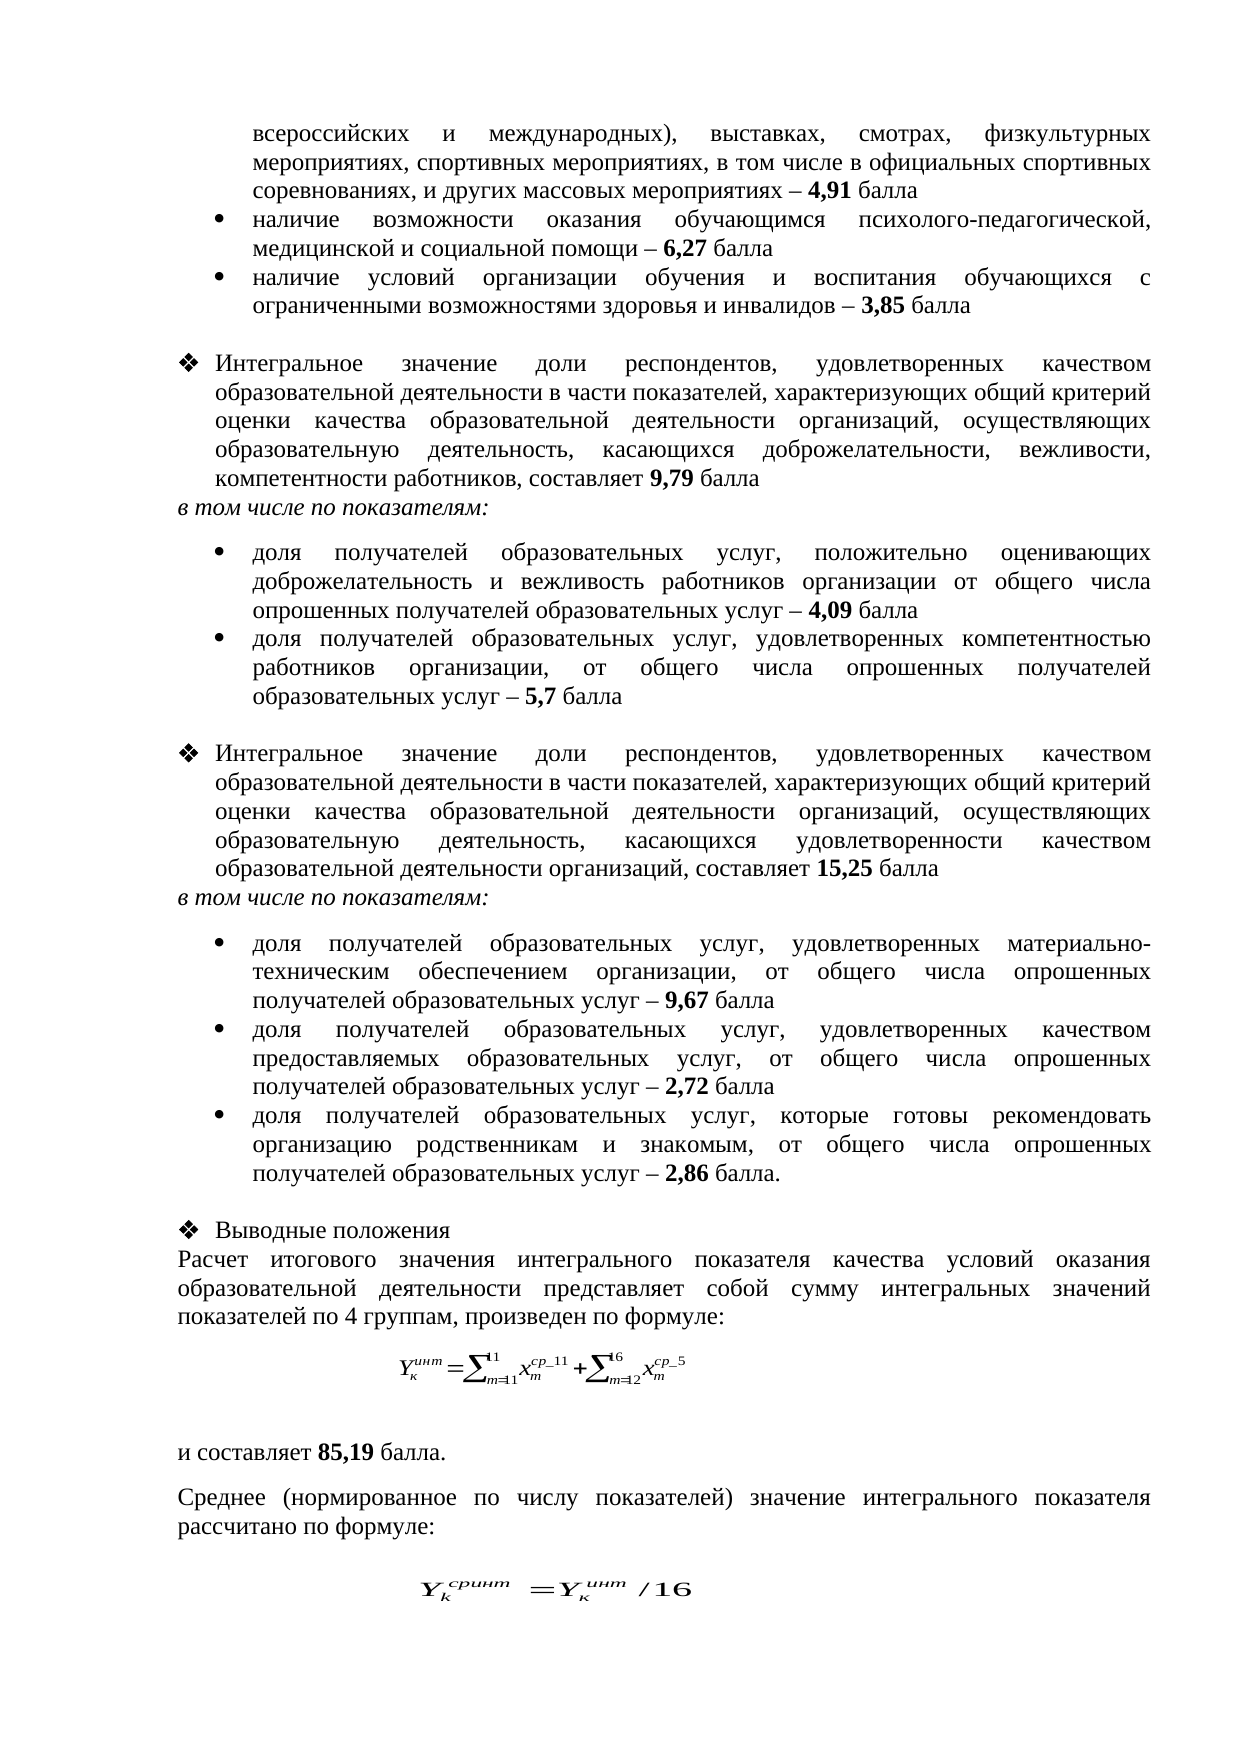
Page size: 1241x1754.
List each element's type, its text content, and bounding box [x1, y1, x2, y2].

list Интегральное значение доли респондентов, удовлетворенных качеством образовательной деятельности в части показателей, характеризующих общий критерий оценки качества образовательной деятельности организаций, осуществляющих образовательную деятельность, касающихся удовлетворенности качеством образовательной деятельности организаций, составляет 15,25 балла [177, 738, 1152, 882]
list доля получателей образовательных услуг, положительно оценивающих доброжелательность и вежливость работников организации от общего числа опрошенных получателей образовательных услуг – 4,09 балла [215, 537, 1152, 623]
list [215, 118, 1152, 204]
text Среднее (нормированное по числу показателей) значение интегрального показателя рассчитано по формуле: [177, 1482, 1152, 1540]
list доля получателей образовательных услуг, удовлетворенных материально-техническим обеспечением организации, от общего числа опрошенных получателей образовательных услуг – 9,67 балла [215, 928, 1152, 1014]
text и составляет 85,19 балла. [177, 1437, 1152, 1466]
list наличие условий организации обучения и воспитания обучающихся с ограниченными возможностями здоровья и инвалидов – 3,85 балла [215, 262, 1152, 319]
list Выводные положения [177, 1215, 1152, 1244]
list наличие возможности оказания обучающимся психолого-педагогической, медицинской и социальной помощи – 6,27 балла [215, 204, 1152, 262]
list доля получателей образовательных услуг, удовлетворенных качеством предоставляемых образовательных услуг, от общего числа опрошенных получателей образовательных услуг – 2,72 балла [215, 1014, 1152, 1100]
text Расчет итогового значения интегрального показателя качества условий оказания образовательной деятельности представляет собой сумму интегральных значений показателей по 4 группам, произведен по формуле: [177, 1244, 1152, 1330]
list доля получателей образовательных услуг, удовлетворенных компетентностью работников организации, от общего числа опрошенных получателей образовательных услуг – 5,7 балла [215, 623, 1152, 710]
list доля получателей образовательных услуг, которые готовы рекомендовать организацию родственникам и знакомым, от общего числа опрошенных получателей образовательных услуг – 2,86 балла. [215, 1100, 1152, 1186]
text в том числе по показателям: [177, 492, 1152, 521]
text в том числе по показателям: [177, 882, 1152, 911]
list Интегральное значение доли респондентов, удовлетворенных качеством образовательной деятельности в части показателей, характеризующих общий критерий оценки качества образовательной деятельности организаций, осуществляющих образовательную деятельность, касающихся доброжелательности, вежливости, компетентности работников, составляет 9,79 балла [177, 348, 1152, 492]
